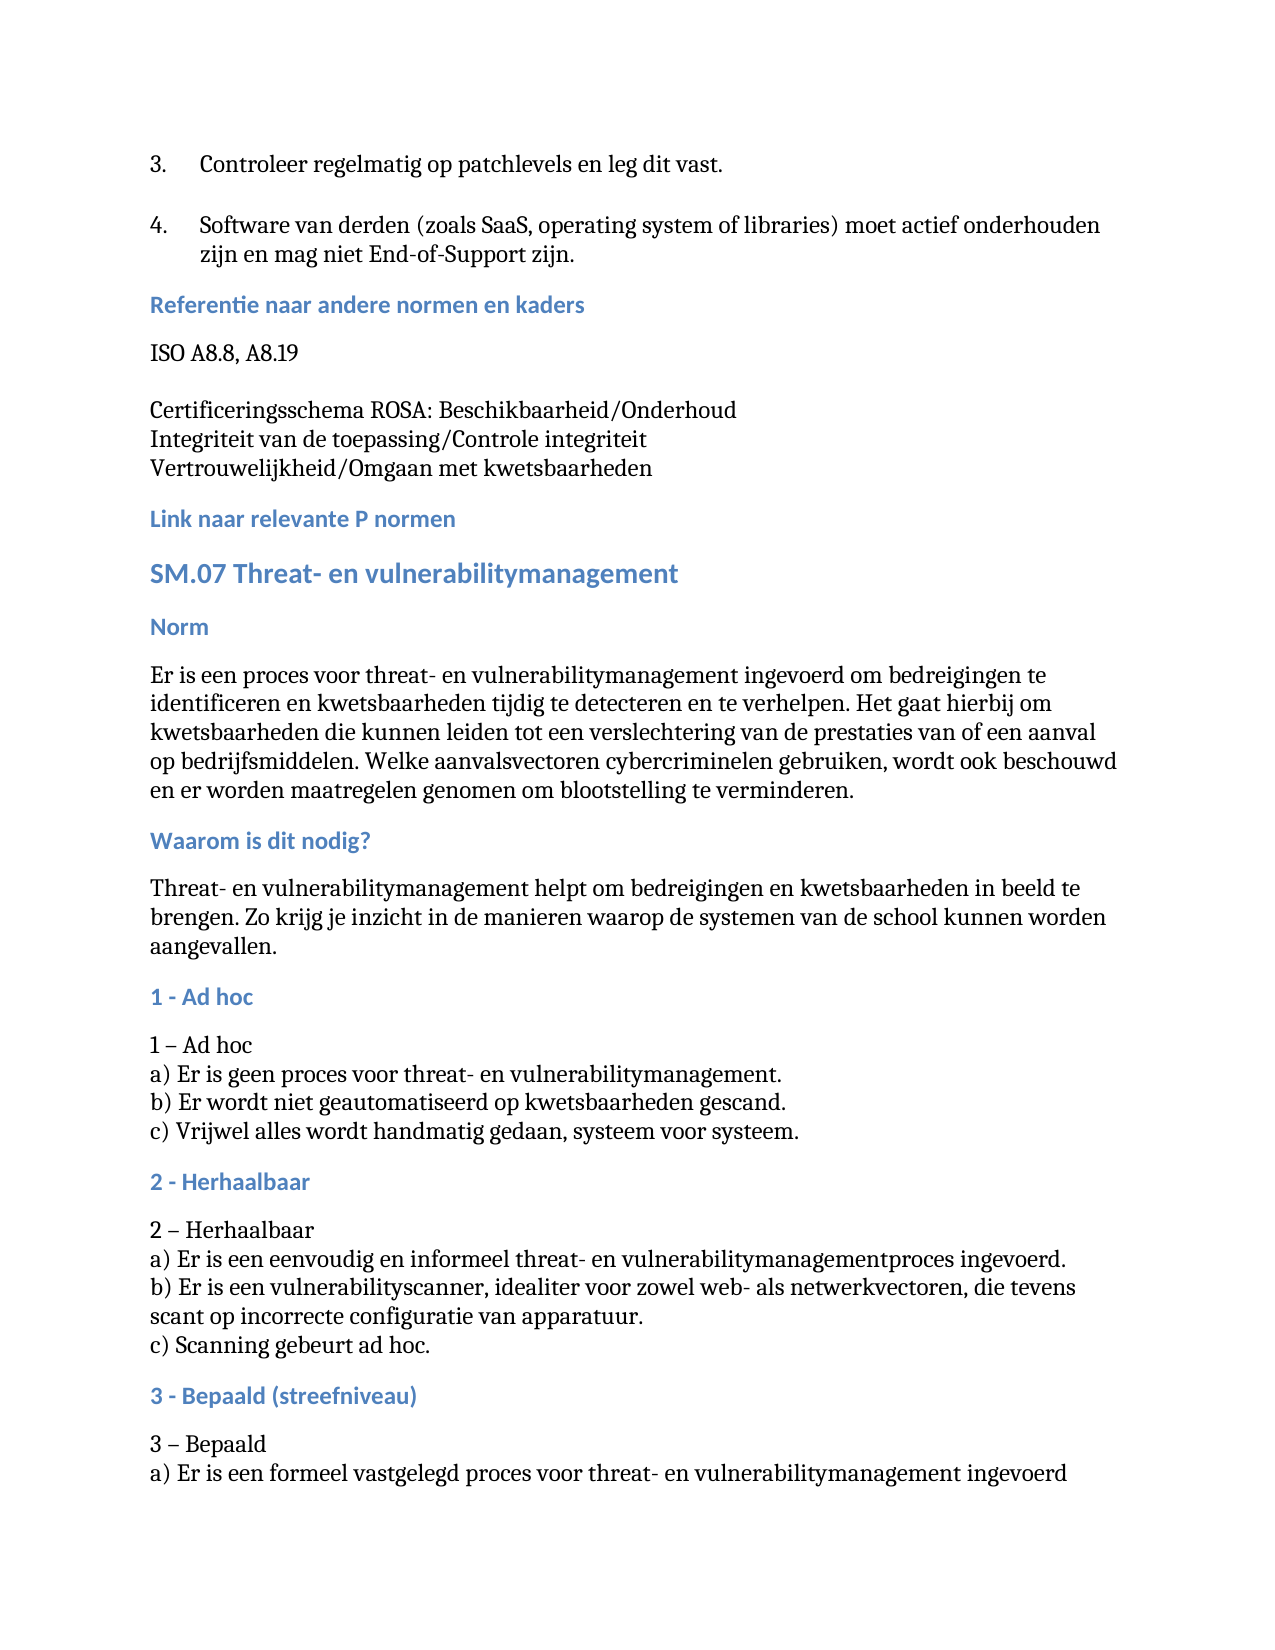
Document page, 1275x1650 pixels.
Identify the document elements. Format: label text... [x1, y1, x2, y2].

text Threat- en vulnerabilitymanagement helpt om bedreigingen en kwetsbaarheden in beeld te brengen. Zo krijg je inzicht in de manieren waarop de systemen van de school kunnen worden aangevallen. [150, 874, 1125, 961]
list Software van derden (zoals SaaS, operating system of libraries) moet actief onderhouden zijn en mag niet End-of-Support zijn. [150, 211, 1125, 269]
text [150, 1430, 1125, 1487]
subtitle Norm [150, 611, 1125, 642]
list Controleer regelmatig op patchlevels en leg dit vast. [150, 150, 1125, 207]
subtitle Referentie naar andere normen en kaders [150, 289, 1125, 320]
subtitle SM.07 Threat- en vulnerabilitymanagement [150, 555, 1125, 590]
subtitle 3 - Bepaald (streefniveau) [150, 1380, 1125, 1411]
subtitle 2 - Herhaalbaar [150, 1167, 1125, 1197]
text 1 – Ad hoc a) Er is geen proces voor threat- en vulnerabilitymanagement. b) Er wordt niet geautomatiseerd op kwetsbaarheden gescand. c) Vrijwel alles wordt handmatig gedaan, systeem voor systeem. [150, 1031, 1125, 1146]
subtitle Link naar relevante P normen [150, 503, 1125, 534]
subtitle Waarom is dit nodig? [150, 825, 1125, 856]
text ISO A8.8, A8.19 Certificeringsschema ROSA: Beschikbaarheid/Onderhoud Integriteit van de toepassing/Controle integriteit Vertrouwelijkheid/Omgaan met kwetsbaarheden [150, 339, 1125, 483]
text Er is een proces voor threat- en vulnerabilitymanagement ingevoerd om bedreigingen te identificeren en kwetsbaarheden tijdig te detecteren en te verhelpen. Het gaat hierbij om kwetsbaarheden die kunnen leiden tot een verslechtering van de prestaties van of een aanval op bedrijfsmiddelen. Welke aanvalsvectoren cybercriminelen gebruiken, wordt ook beschouwd en er worden maatregelen genomen om blootstelling te verminderen. [150, 661, 1125, 804]
subtitle 1 - Ad hoc [150, 981, 1125, 1012]
text 2 – Herhaalbaar a) Er is een eenvoudig en informeel threat- en vulnerabilitymanagementproces ingevoerd. b) Er is een vulnerabilityscanner, idealiter voor zowel web- als netwerkvectoren, die tevens scant op incorrecte configuratie van apparatuur. c) Scanning gebeurt ad hoc. [150, 1216, 1125, 1359]
